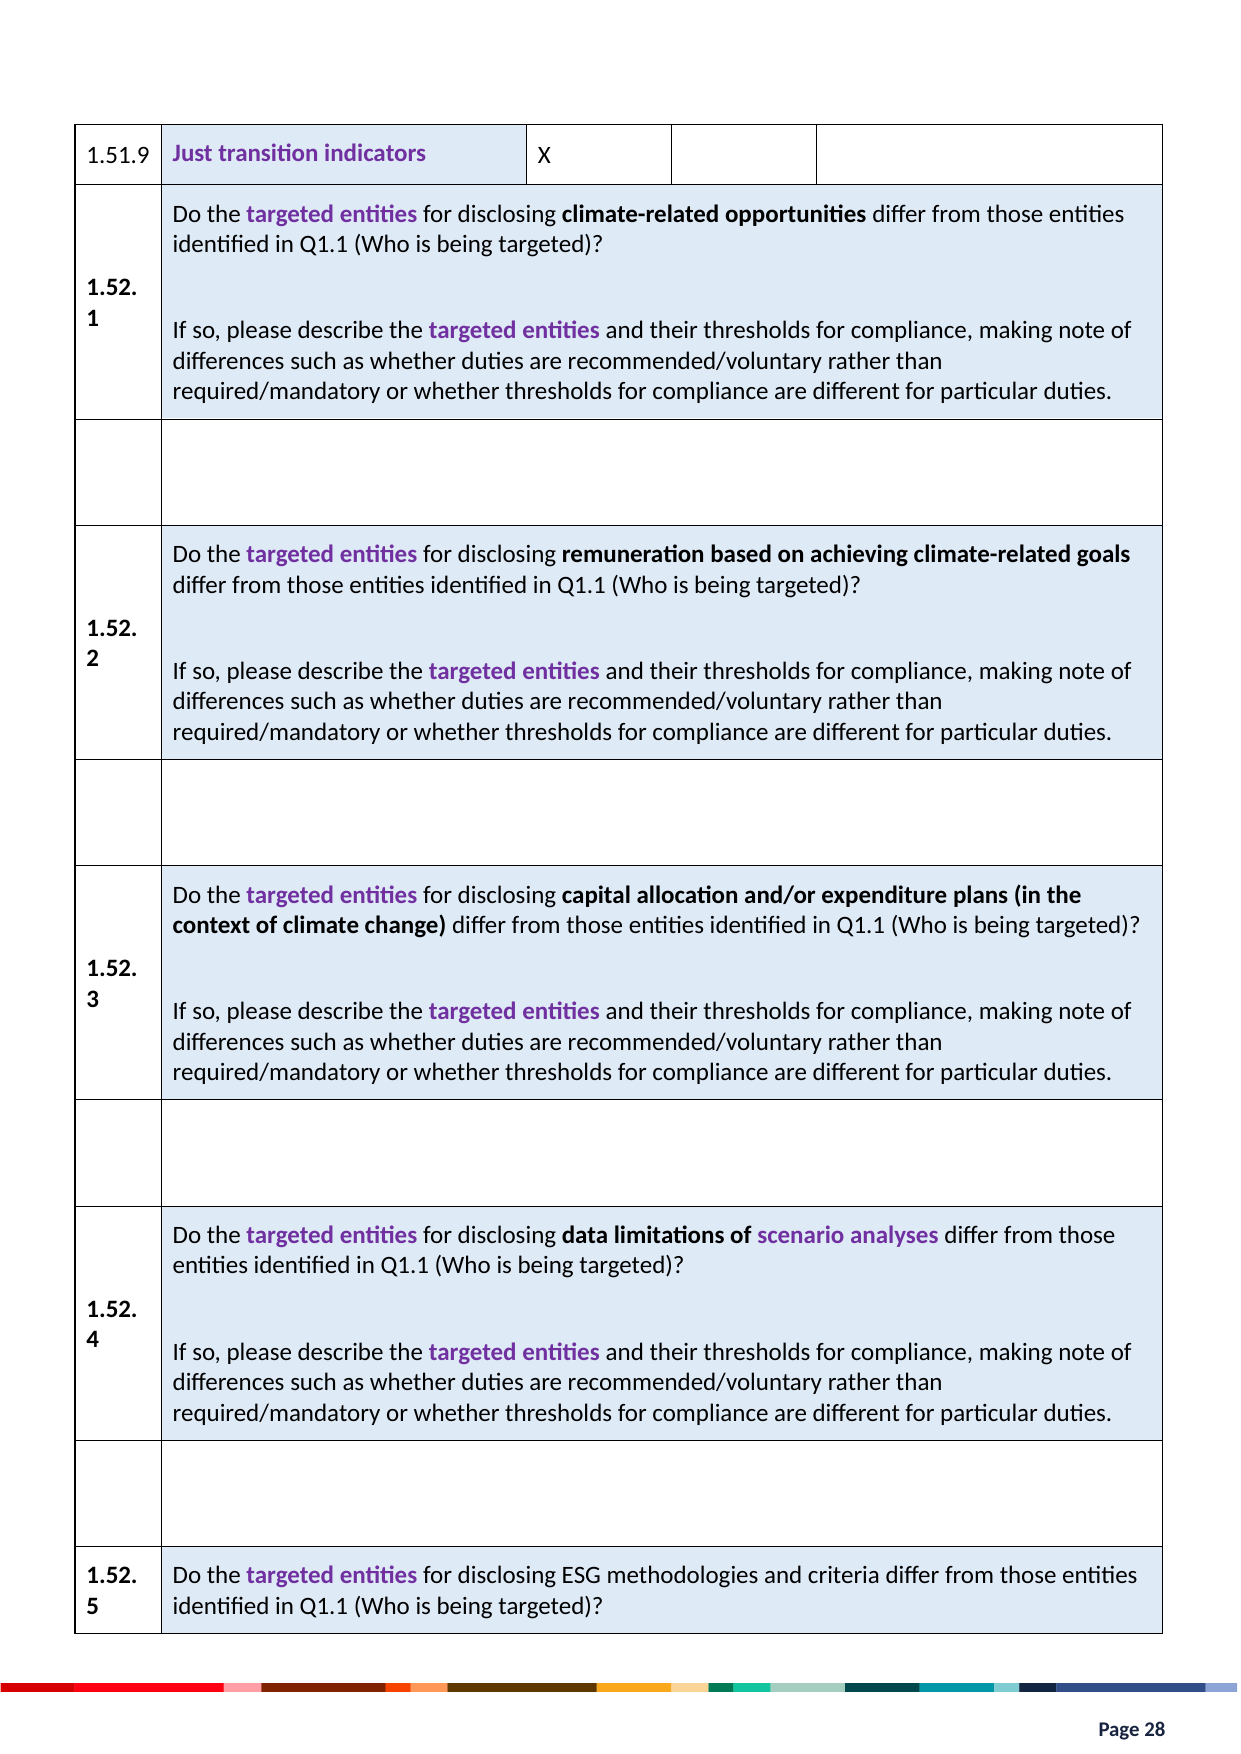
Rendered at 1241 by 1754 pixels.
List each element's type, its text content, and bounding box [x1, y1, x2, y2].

table_cell [162, 420, 1162, 525]
table_cell X [527, 125, 671, 184]
table_cell Do the targeted entities for disclosing capital allocation and/or expenditure plans (in the context of climate change) differ from those entities identified in Q1.1 (Who is being targeted)? If so, please describe the targeted entities and their thresholds for compliance, making note of differences such as whether duties are recommended/voluntary rather than required/mandatory or whether thresholds for compliance are different for particular duties. [162, 866, 1162, 1099]
table_cell Do the targeted entities for disclosing data limitations of scenario analyses differ from those entities identified in Q1.1 (Who is being targeted)? If so, please describe the targeted entities and their thresholds for compliance, making note of differences such as whether duties are recommended/voluntary rather than required/mandatory or whether thresholds for compliance are different for particular duties. [162, 1207, 1162, 1440]
table_cell [76, 1441, 161, 1546]
table_cell [672, 125, 816, 184]
table_cell 1.52.3 [76, 866, 161, 1099]
table_cell 1.52.5 [76, 1547, 161, 1633]
table_cell 1.52.4 [76, 1207, 161, 1440]
table_cell [817, 125, 1162, 184]
table_cell Just transition indicators [162, 125, 526, 184]
table_cell 1.52.1 [76, 185, 161, 418]
table_cell [76, 1100, 161, 1206]
table_cell [162, 1441, 1162, 1546]
table_cell Do the targeted entities for disclosing climate-related opportunities differ from those entities identified in Q1.1 (Who is being targeted)? If so, please describe the targeted entities and their thresholds for compliance, making note of differences such as whether duties are recommended/voluntary rather than required/mandatory or whether thresholds for compliance are different for particular duties. [162, 185, 1162, 418]
table_cell [162, 760, 1162, 865]
picture [0, 1683, 1236, 1692]
table_cell Do the targeted entities for disclosing remuneration based on achieving climate-related goals differ from those entities identified in Q1.1 (Who is being targeted)? If so, please describe the targeted entities and their thresholds for compliance, making note of differences such as whether duties are recommended/voluntary rather than required/mandatory or whether thresholds for compliance are different for particular duties. [162, 526, 1162, 759]
table_cell 1.51.9 [76, 125, 161, 184]
table_cell [76, 760, 161, 865]
table_cell 1.52.2 [76, 526, 161, 759]
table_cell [162, 1547, 1162, 1633]
table_cell [76, 420, 161, 525]
table_cell [162, 1100, 1162, 1206]
